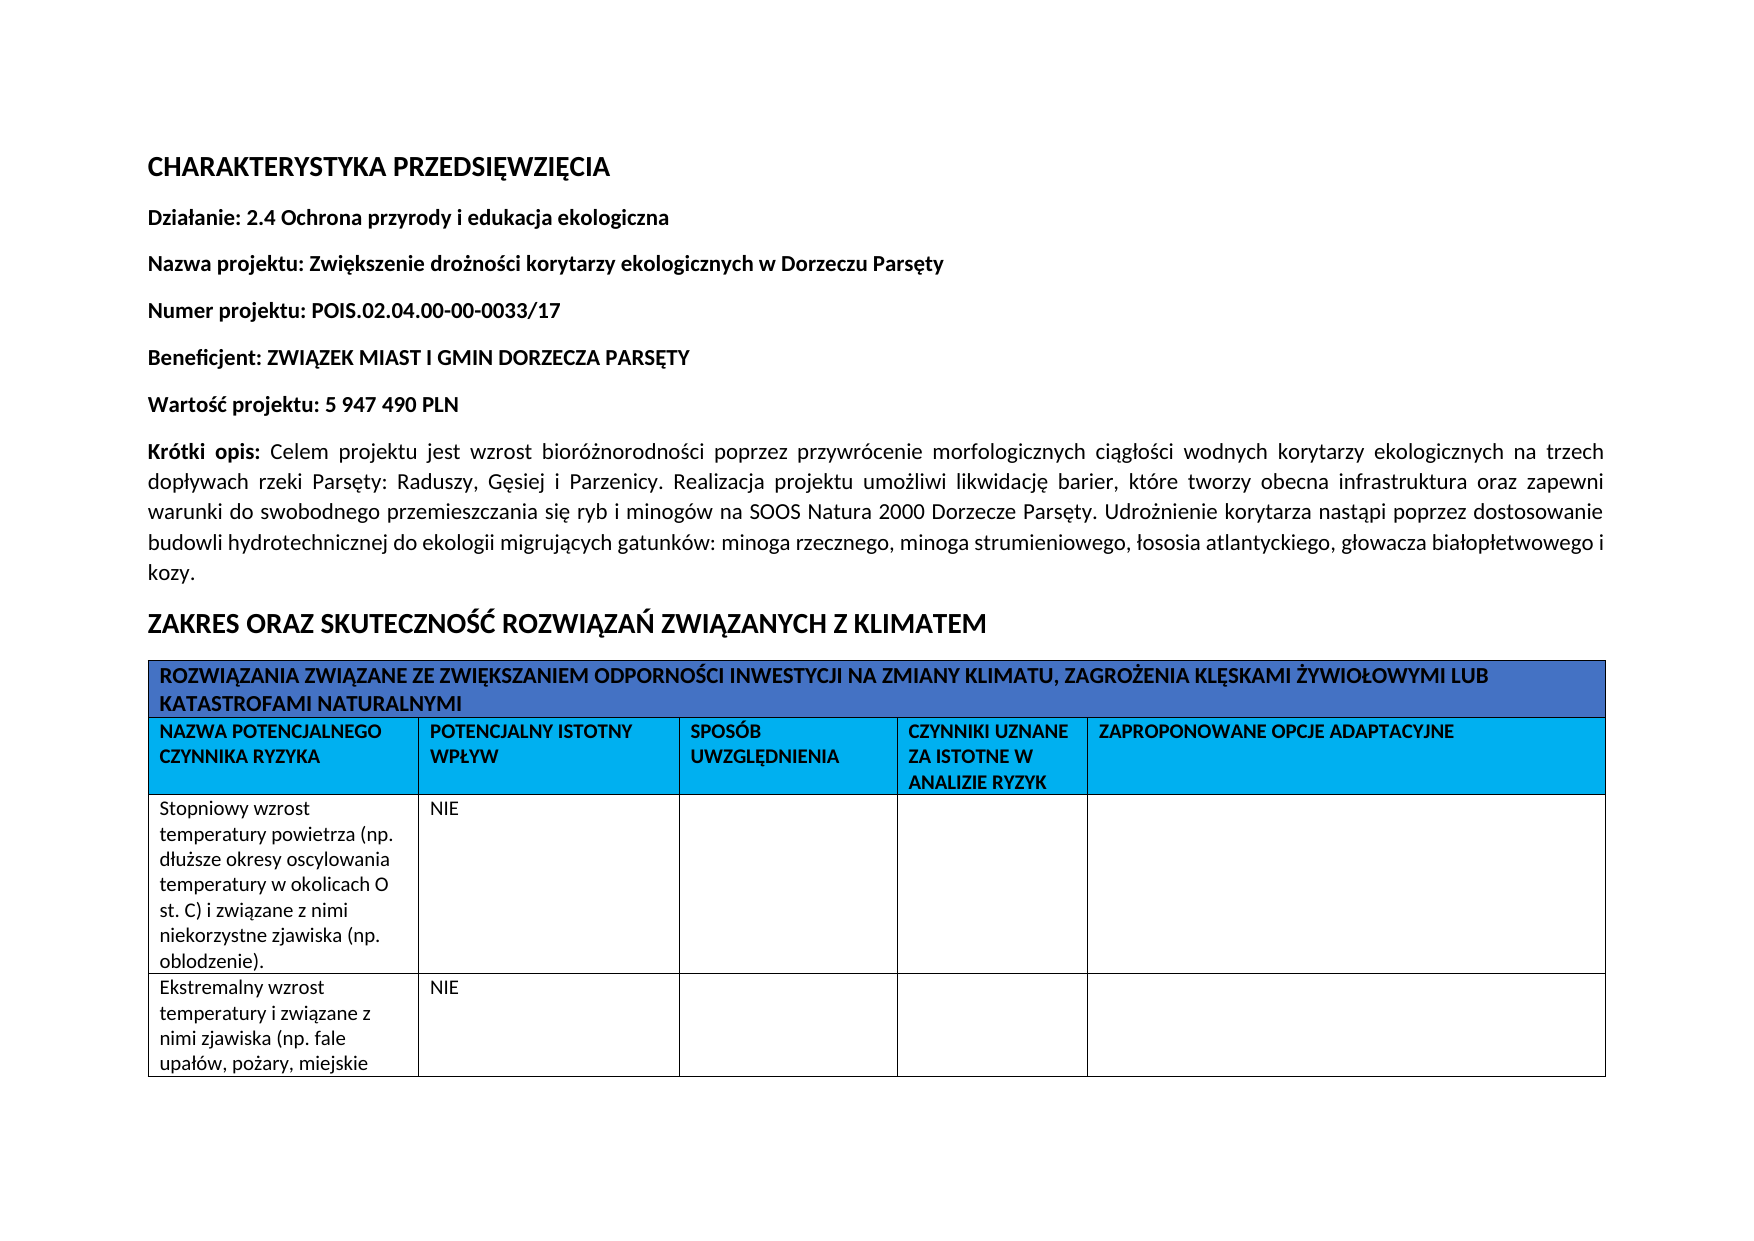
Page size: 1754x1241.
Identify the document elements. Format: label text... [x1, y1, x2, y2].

text Wartość projektu: 5 947 490 PLN [148, 390, 1606, 418]
table_cell [680, 795, 897, 973]
table_cell POTENCJALNY ISTOTNY WPŁYW [419, 718, 679, 794]
text Nazwa projektu: Zwiększenie drożności korytarzy ekologicznych w Dorzeczu Parsęty [148, 249, 1606, 278]
table_cell NIE [419, 974, 679, 1076]
table_cell [898, 974, 1087, 1076]
table_cell [1088, 974, 1605, 1076]
table_cell Stopniowy wzrost temperatury powietrza (np. dłuższe okresy oscylowania temperatury w okolicach O st. C) i związane z nimi niekorzystne zjawiska (np. oblodzenie). [149, 795, 418, 973]
table_cell NAZWA POTENCJALNEGO CZYNNIKA RYZYKA [149, 718, 418, 794]
text Krótki opis: Celem projektu jest wzrost bioróżnorodności poprzez przywrócenie morfologicznych ciągłości wodnych korytarzy ekologicznych na trzech dopływach rzeki Parsęty: Raduszy, Gęsiej i Parzenicy. Realizacja projektu umożliwi likwidację barier, które tworzy obecna infrastruktura oraz zapewni warunki do swobodnego przemieszczania się ryb i minogów na SOOS Natura 2000 Dorzecze Parsęty. Udrożnienie korytarza nastąpi poprzez dostosowanie budowli hydrotechnicznej do ekologii migrujących gatunków: minoga rzecznego, minoga strumieniowego, łososia atlantyckiego, głowacza białopłetwowego i kozy. [148, 437, 1606, 586]
text Beneficjent: ZWIĄZEK MIAST I GMIN DORZECZA PARSĘTY [148, 343, 1606, 371]
table_cell [680, 974, 897, 1076]
table_cell NIE [419, 795, 679, 973]
table_cell [898, 795, 1087, 973]
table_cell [149, 974, 418, 1076]
table_cell ZAPROPONOWANE OPCJE ADAPTACYJNE [1088, 718, 1605, 794]
text Numer projektu: POIS.02.04.00-00-0033/17 [148, 296, 1606, 324]
table_cell CZYNNIKI UZNANE ZA ISTOTNE W ANALIZIE RYZYK [898, 718, 1087, 794]
text ZAKRES ORAZ SKUTECZNOŚĆ ROZWIĄZAŃ ZWIĄZANYCH Z KLIMATEM [148, 605, 1606, 640]
table_header ROZWIĄZANIA ZWIĄZANE ZE ZWIĘKSZANIEM ODPORNOŚCI INWESTYCJI NA ZMIANY KLIMATU, ZAGROŻENIA KLĘSKAMI ŻYWIOŁOWYMI LUB KATASTROFAMI NATURALNYMI [149, 661, 1605, 717]
text CHARAKTERYSTYKA PRZEDSIĘWZIĘCIA [148, 148, 1606, 183]
text Działanie: 2.4 Ochrona przyrody i edukacja ekologiczna [148, 203, 1606, 231]
table_cell [1088, 795, 1605, 973]
table_cell SPOSÓB UWZGLĘDNIENIA [680, 718, 897, 794]
